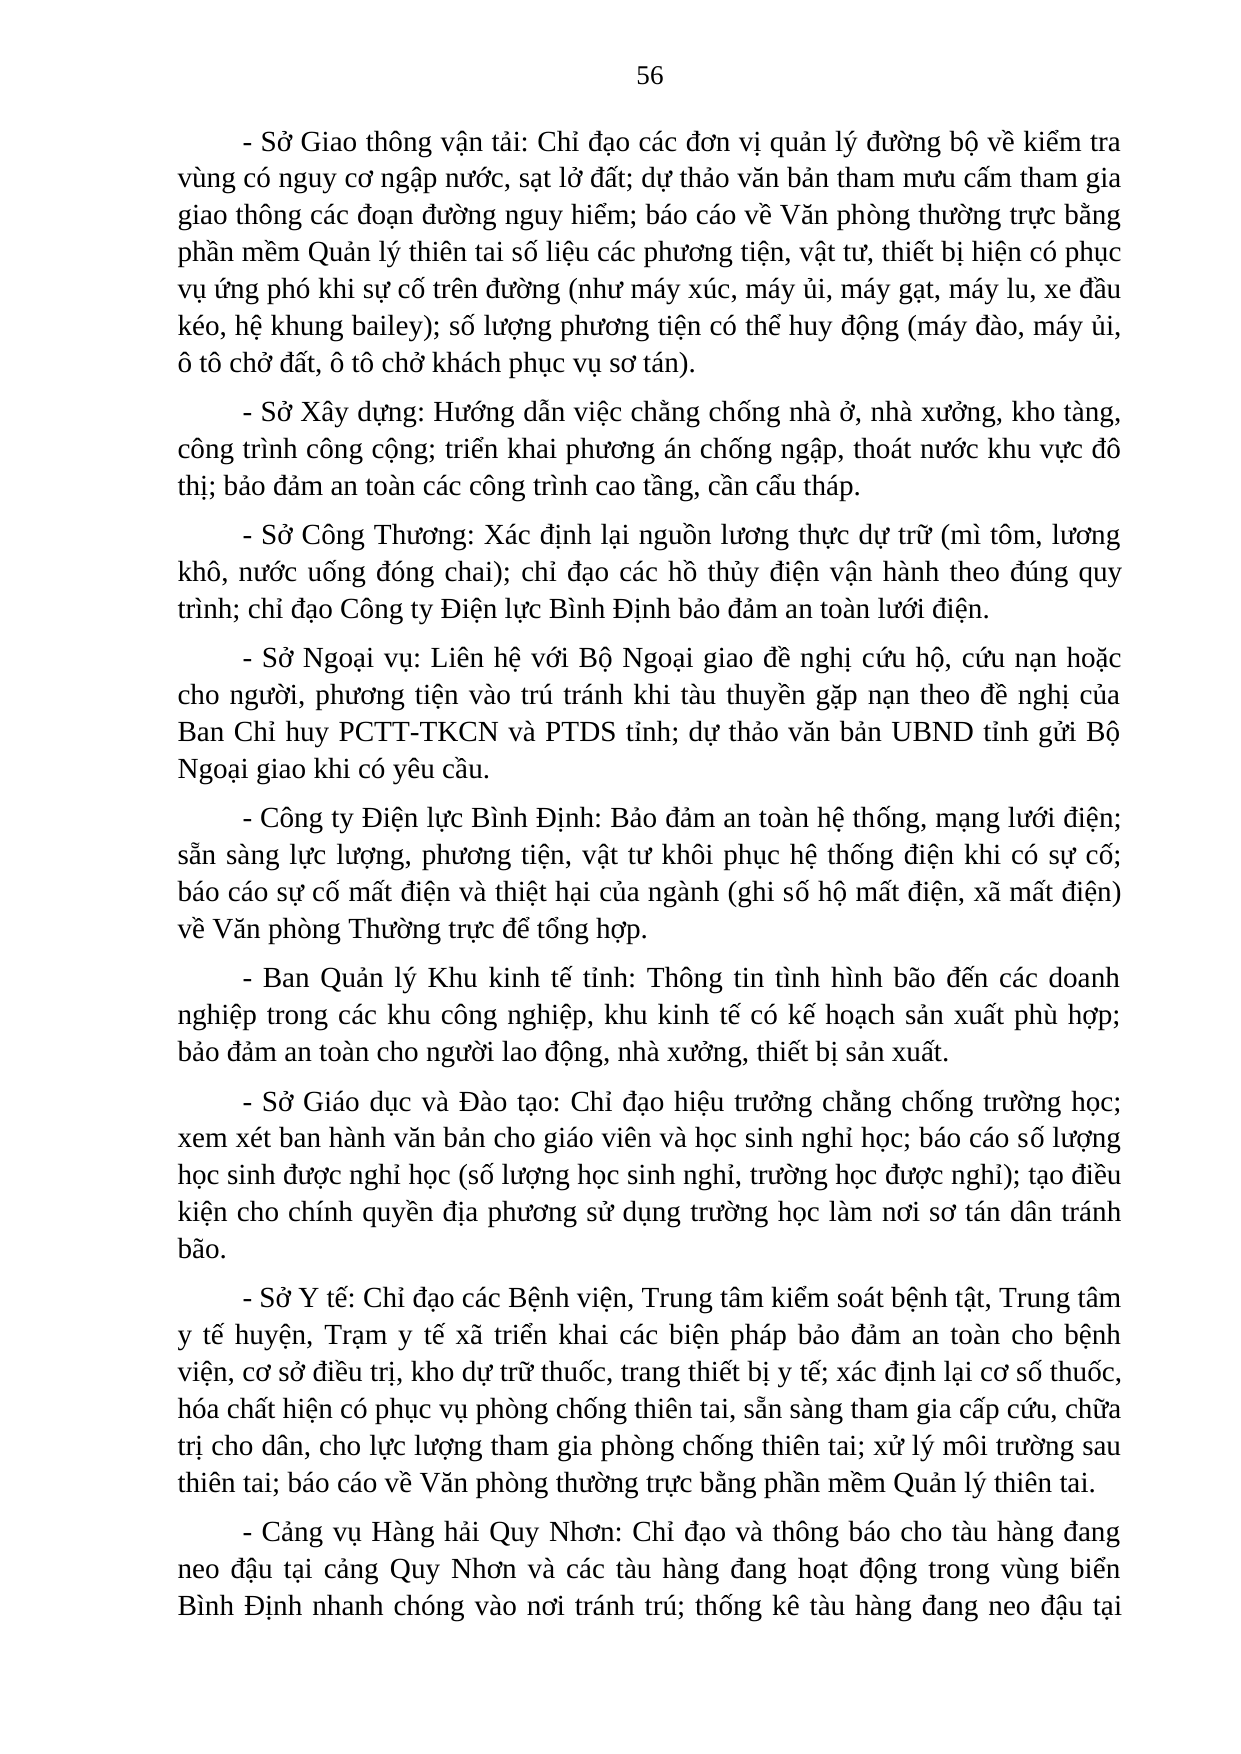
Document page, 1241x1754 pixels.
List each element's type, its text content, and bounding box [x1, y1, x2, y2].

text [177, 1514, 1122, 1622]
text - Sở Công Thương: Xác định lại nguồn lương thực dự trữ (mì tôm, lương khô, nước uống đóng chai); chỉ đạo các hồ thủy điện vận hành theo đúng quy trình; chỉ đạo Công ty Điện lực Bình Định bảo đảm an toàn lưới điện. [177, 517, 1122, 625]
text - Sở Y tế: Chỉ đạo các Bệnh viện, Trung tâm kiểm soát bệnh tật, Trung tâm y tế huyện, Trạm y tế xã triển khai các biện pháp bảo đảm an toàn cho bệnh viện, cơ sở điều trị, kho dự trữ thuốc, trang thiết bị y tế; xác định lại cơ số thuốc, hóa chất hiện có phục vụ phòng chống thiên tai, sẵn sàng tham gia cấp cứu, chữa trị cho dân, cho lực lượng tham gia phòng chống thiên tai; xử lý môi trường sau thiên tai; báo cáo về Văn phòng thường trực bằng phần mềm Quản lý thiên tai. [177, 1281, 1122, 1498]
text - Sở Xây dựng: Hướng dẫn việc chằng chống nhà ở, nhà xưởng, kho tàng, công trình công cộng; triển khai phương án chống ngập, thoát nước khu vực đô thị; bảo đảm an toàn các công trình cao tầng, cần cẩu tháp. [177, 394, 1122, 502]
text - Sở Giao thông vận tải: Chỉ đạo các đơn vị quản lý đường bộ về kiểm tra vùng có nguy cơ ngập nước, sạt lở đất; dự thảo văn bản tham mưu cấm tham gia giao thông các đoạn đường nguy hiểm; báo cáo về Văn phòng thường trực bằng phần mềm Quản lý thiên tai số liệu các phương tiện, vật tư, thiết bị hiện có phục vụ ứng phó khi sự cố trên đường (như máy xúc, máy ủi, máy gạt, máy lu, xe đầu kéo, hệ khung bailey); số lượng phương tiện có thể huy động (máy đào, máy ủi, ô tô chở đất, ô tô chở khách phục vụ sơ tán). [177, 124, 1122, 378]
text - Sở Giáo dục và Đào tạo: Chỉ đạo hiệu trưởng chằng chống trường học; xem xét ban hành văn bản cho giáo viên và học sinh nghỉ học; báo cáo số lượng học sinh được nghỉ học (số lượng học sinh nghỉ, trường học được nghỉ); tạo điều kiện cho chính quyền địa phương sử dụng trường học làm nơi sơ tán dân tránh bão. [177, 1084, 1122, 1265]
text - Sở Ngoại vụ: Liên hệ với Bộ Ngoại giao đề nghị cứu hộ, cứu nạn hoặc cho người, phương tiện vào trú tránh khi tàu thuyền gặp nạn theo đề nghị của Ban Chỉ huy PCTT-TKCN và PTDS tỉnh; dự thảo văn bản UBND tỉnh gửi Bộ Ngoại giao khi có yêu cầu. [177, 641, 1122, 785]
text - Công ty Điện lực Bình Định: Bảo đảm an toàn hệ thống, mạng lưới điện; sẵn sàng lực lượng, phương tiện, vật tư khôi phục hệ thống điện khi có sự cố; báo cáo sự cố mất điện và thiệt hại của ngành (ghi số hộ mất điện, xã mất điện) về Văn phòng Thường trực để tổng hợp. [177, 801, 1122, 945]
text - Ban Quản lý Khu kinh tế tỉnh: Thông tin tình hình bão đến các doanh nghiệp trong các khu công nghiệp, khu kinh tế có kế hoạch sản xuất phù hợp; bảo đảm an toàn cho người lao động, nhà xưởng, thiết bị sản xuất. [177, 961, 1122, 1068]
